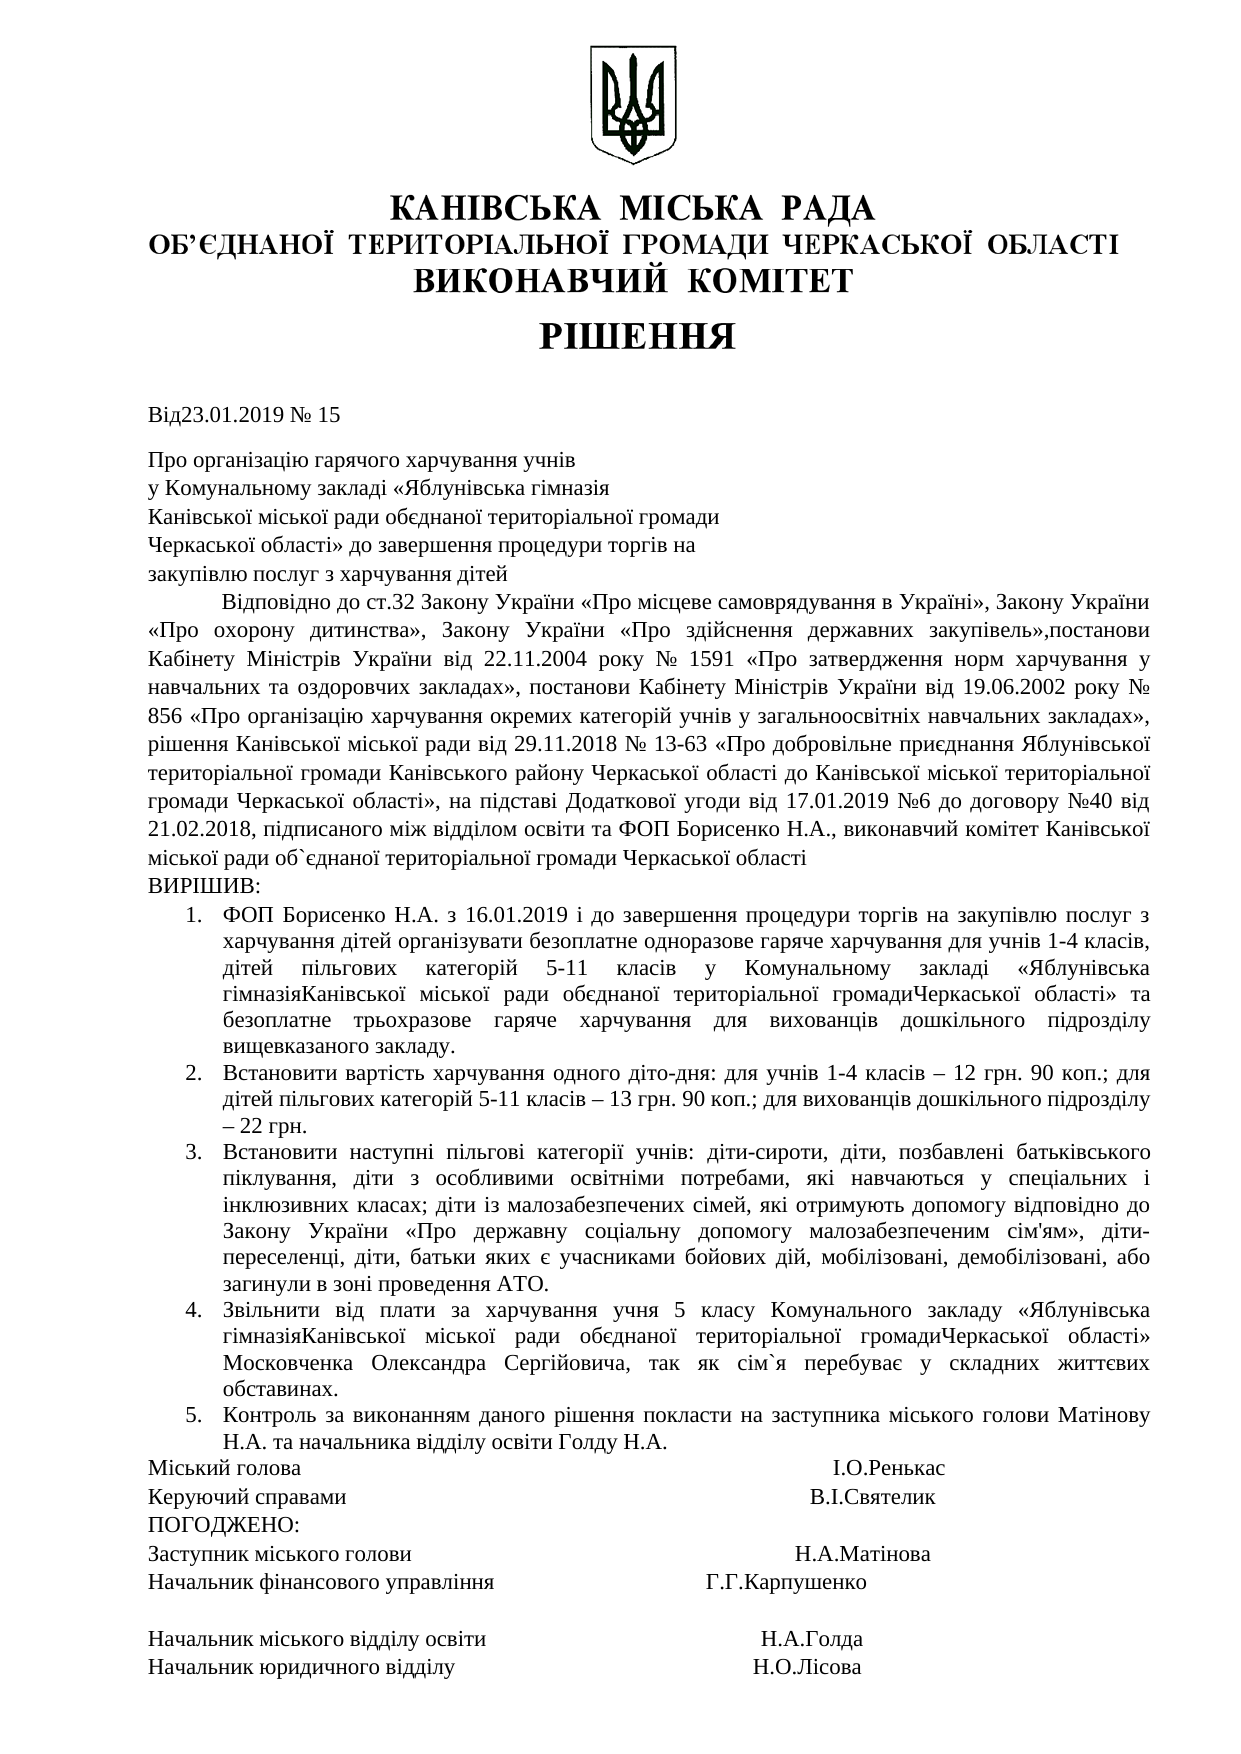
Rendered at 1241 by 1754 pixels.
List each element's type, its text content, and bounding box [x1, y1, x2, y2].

text Начальник міського відділу освіти Н.А.Голда [148, 1625, 1152, 1651]
text Начальник фінансового управління Г.Г.Карпушенко [148, 1568, 1152, 1594]
text Черкаської області» до завершення процедури торгів на [148, 531, 1152, 557]
text у Комунальному закладі «Яблунівська гімназія [148, 474, 1152, 501]
text закупівлю послуг з харчування дітей [148, 559, 1152, 586]
picture [147, 44, 1122, 382]
text Відповідно до ст.32 Закону України «Про місцеве самоврядування в Україні», Закону України «Про охорону дитинства», Закону України «Про здійснення державних закупівель»,постанови Кабінету Міністрів України від 22.11.2004 року № 1591 «Про затвердження норм харчування у навчальних та оздоровчих закладах», постанови Кабінету Міністрів України від 19.06.2002 року № 856 «Про організацію харчування окремих категорій учнів у загальноосвітніх навчальних закладах», рішення Канівської міської ради від 29.11.2018 № 13-63 «Про добровільне приєднання Яблунівської територіальної громади Канівського району Черкаської області до Канівської міської територіальної громади Черкаської області», на підставі Додаткової угоди від 17.01.2019 №6 до договору №40 від 21.02.2018, підписаного між відділом освіти та ФОП Борисенко Н.А., виконавчий комітет Канівської міської ради об`єднаної територіальної громади Черкаської області [148, 588, 1152, 870]
text Від23.01.2019 № 15 [148, 401, 1152, 427]
text Міський голова І.О.Ренькас [148, 1454, 1152, 1481]
list Встановити наступні пільгові категорії учнів: діти-сироти, діти, позбавлені батьківського піклування, діти з особливими освітніми потребами, які навчаються у спеціальних і інклюзивних класах; діти із малозабезпечених сімей, які отримують допомогу відповідно до Закону України «Про державну соціальну допомогу малозабезпеченим сім'ям», діти-переселенці, діти, батьки яких є учасниками бойових дій, мобілізовані, демобілізовані, або загинули в зоні проведення АТО. [185, 1138, 1152, 1296]
text Начальник юридичного відділу Н.О.Лісова [148, 1653, 1152, 1680]
text Заступник міського голови Н.А.Матінова [148, 1539, 1152, 1566]
text ВИРІШИВ: [148, 872, 1152, 899]
text Канівської міської ради обєднаної територіальної громади [148, 503, 1152, 529]
text Про організацію гарячого харчування учнів [148, 446, 1152, 472]
list Звільнити від плати за харчування учня 5 класу Комунального закладу «Яблунівська гімназіяКанівської міської ради обєднаної територіальної громадиЧеркаської області» Московченка Олександра Сергійовича, так як сім`я перебуває у складних життєвих обставинах. [185, 1296, 1152, 1402]
list Контроль за виконанням даного рішення покласти на заступника міського голови Матінову Н.А. та начальника відділу освіти Голду Н.А. [185, 1402, 1152, 1454]
list ФОП Борисенко Н.А. з 16.01.2019 і до завершення процедури торгів на закупівлю послуг з харчування дітей організувати безоплатне одноразове гаряче харчування для учнів 1-4 класів, дітей пільгових категорій 5-11 класів у Комунальному закладі «Яблунівська гімназіяКанівської міської ради обєднаної територіальної громадиЧеркаської області» та безоплатне трьохразове гаряче харчування для вихованців дошкільного підрозділу вищевказаного закладу. [185, 901, 1152, 1059]
list Встановити вартість харчування одного діто-дня: для учнів 1-4 класів – 12 грн. 90 коп.; для дітей пільгових категорій 5-11 класів – 13 грн. 90 коп.; для вихованців дошкільного підрозділу – 22 грн. [185, 1059, 1152, 1138]
text Керуючий справами В.І.Святелик [148, 1483, 1152, 1509]
text ПОГОДЖЕНО: [148, 1511, 1152, 1537]
